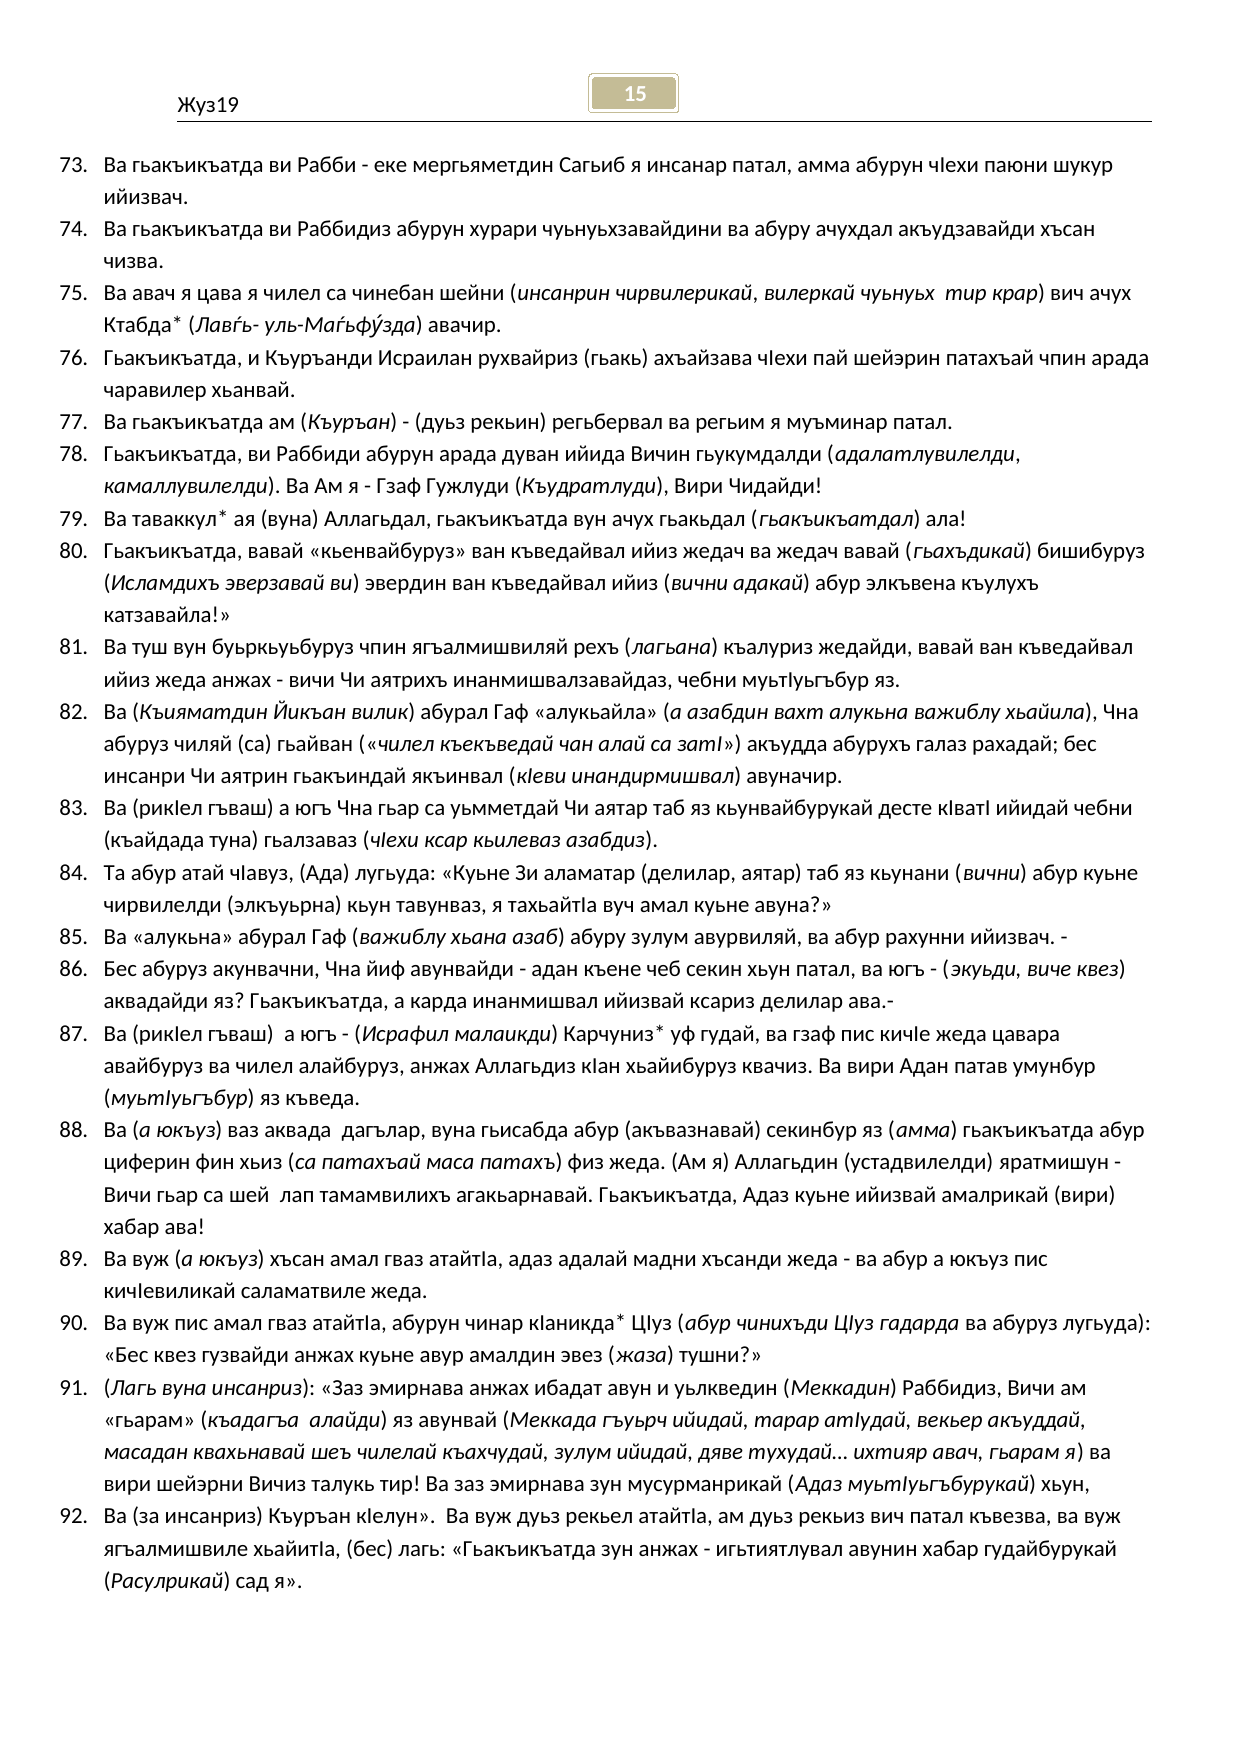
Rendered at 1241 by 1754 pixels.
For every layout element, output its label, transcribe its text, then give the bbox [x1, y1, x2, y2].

list Ва (а юкъуз) ваз аквада дагълар, вуна гьисабда абур (акъвазнавай) секинбур яз (амма) гьакъикъатда абур циферин фин хьиз (са патахъай маса патахъ) физ жеда. (Ам я) Аллагьдин (устадвилелди) яратмишун - Вичи гьар са шей лап тамамвилихъ агакьарнавай. Гьакъикъатда, Адаз куьне ийизвай амалрикай (вири) хабар ава! [59, 1115, 1152, 1240]
list Гьакъикъатда, и Къуръанди Исраилан рухвайриз (гьакь) ахъайзава чIехи пай шейэрин патахъай чпин арада чаравилер хьанвай. [59, 343, 1181, 403]
list Та абур атай чIавуз, (Ада) лугьуда: «Куьне Зи аламатар (делилар, аятар) таб яз кьунани (вични) абур куьне чирвилелди (элкъуьрна) кьун тавунваз, я тахьайтIа вуч амал куьне авуна?» [59, 858, 1152, 918]
list Ва гьакъикъатда ам (Къуръан) - (дуьз рекьин) регьбервал ва регьим я муъминар патал. [59, 407, 1152, 435]
list Ва туш вун буьркьуьбуруз чпин ягъалмишвиляй рехъ (лагьана) къалуриз жедайди, вавай ван къведайвал ийиз жеда анжах - вичи Чи аятрихъ инанмишвалзавайдаз, чебни муьтIуьгъбур яз. [59, 632, 1152, 693]
list Гьакъикъатда, вавай «кьенвайбуруз» ван къведайвал ийиз жедач ва жедач вавай (гьахъдикай) бишибуруз (Исламдихъ эверзавай ви) эвердин ван къведайвал ийиз (вични адакай) абур элкъвена къулухъ катзавайла!» [59, 536, 1152, 628]
list Ва таваккул* ая (вуна) Аллагьдал, гьакъикъатда вун ачух гьакьдал (гьакъикъатдал) ала! [59, 504, 1152, 532]
list Ва гьакъикъатда ви Раббидиз абурун хурари чуьнуьхзавайдини ва абуру ачухдал акъудзавайди хъсан чизва. [59, 214, 1152, 274]
list Ва авач я цава я чилел са чинебан шейни (инсанрин чирвилерикай, вилеркай чуьнуьх тир крар) вич ачух Ктабда* (Лавѓь- уль-Маѓьфу́зда) авачир. [59, 278, 1152, 339]
list Ва вуж (а юкъуз) хъсан амал гваз атайтIа, адаз адалай мадни хъсанди жеда - ва абур а юкъуз пис кичIевиликай саламатвиле жеда. [59, 1244, 1152, 1304]
list (Лагь вуна инсанриз): «Заз эмирнава анжах ибадат авун и уьлкведин (Меккадин) Раббидиз, Вичи ам «гьарам» (къадагъа алайди) яз авунвай (Меккада гъуьрч ийидай, тарар атIудай, векьер акъуддай, масадан квахьнавай шеъ чилелай къахчудай, зулум ийидай, дяве тухудай… ихтияр авач, гьарам я) ва вири шейэрни Вичиз талукь тир! Ва заз эмирнава зун мусурманрикай (Адаз муьтIуьгъбурукай) хьун, [59, 1373, 1152, 1497]
list Ва (Къияматдин Йикъан вилик) абурал Гаф «алукьайла» (а азабдин вахт алукьна важиблу хьайила), Чна абуруз чиляй (са) гьайван («чилел къекъведай чан алай са затI») акъудда абурухъ галаз рахадай; бес инсанри Чи аятрин гьакъиндай якъинвал (кIеви инандирмишвал) авуначир. [59, 697, 1152, 789]
list Ва (рикIел гъваш) а югъ Чна гьар са уьмметдай Чи аятар таб яз кьунвайбурукай десте кIватI ийидай чебни (къайдада туна) гьалзаваз (чIехи ксар кьилеваз азабдиз). [59, 793, 1152, 854]
list Ва (за инсанриз) Къуръан кIелун». Ва вуж дуьз рекьел атайтIа, ам дуьз рекьиз вич патал къвезва, ва вуж ягъалмишвиле хьайитIа, (бес) лагь: «Гьакъикъатда зун анжах - игьтиятлувал авунин хабар гудайбурукай (Расулрикай) сад я». [59, 1502, 1152, 1594]
list Гьакъикъатда, ви Раббиди абурун арада дуван ийида Вичин гьукумдалди (адалатлувилелди, камаллувилелди). Ва Ам я - Гзаф Гужлуди (Къудратлуди), Вири Чидайди! [59, 439, 1152, 499]
list Ва гьакъикъатда ви Рабби - еке мергьяметдин Сагьиб я инсанар патал, амма абурун чIехи паюни шукур ийизвач. [59, 150, 1152, 210]
list Ва вуж пис амал гваз атайтIа, абурун чинар кIаникда* ЦIуз (абур чинихъди ЦIуз гадарда ва абуруз лугьуда): «Бес квез гузвайди анжах куьне авур амалдин эвез (жаза) тушни?» [59, 1308, 1152, 1369]
list Ва «алукьна» абурал Гаф (важиблу хьана азаб) абуру зулум авурвиляй, ва абур рахунни ийизвач. - [59, 922, 1152, 950]
list Ва (рикIел гъваш) а югъ - (Исрафил малаикди) Карчуниз* уф гудай, ва гзаф пис кичIе жеда цавара авайбуруз ва чилел алайбуруз, анжах Аллагьдиз кIан хьайибуруз квачиз. Ва вири Адан патав умунбур (муьтIуьгъбур) яз къведа. [59, 1019, 1152, 1111]
list Бес абуруз акунвачни, Чна йиф авунвайди - адан къене чеб секин хьун патал, ва югъ - (экуьди, виче квез) аквадайди яз? Гьакъикъатда, а карда инанмишвал ийизвай ксариз делилар ава.- [59, 954, 1152, 1014]
